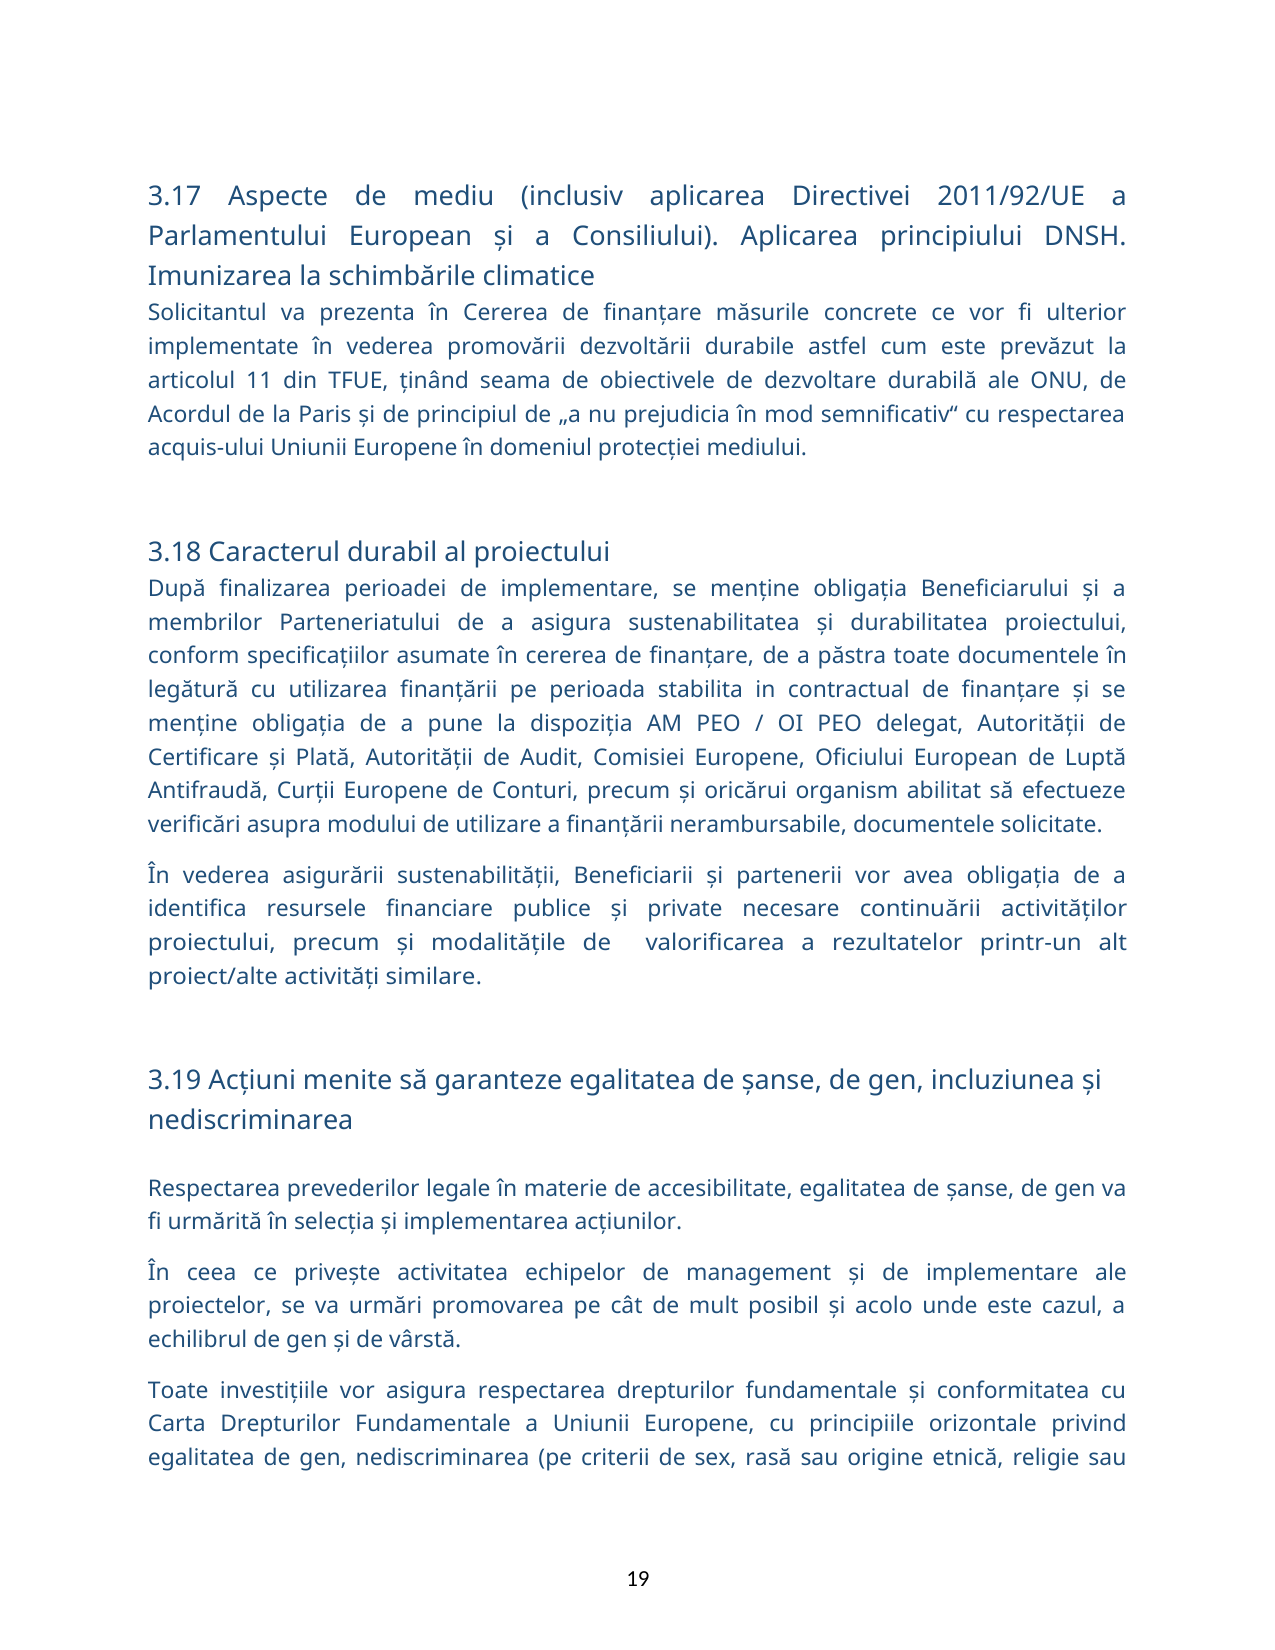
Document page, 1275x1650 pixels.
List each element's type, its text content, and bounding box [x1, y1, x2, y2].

text După finalizarea perioadei de implementare, se menține obligația Beneficiarului și a membrilor Parteneriatului de a asigura sustenabilitatea și durabilitatea proiectului, conform specificațiilor asumate în cererea de finanțare, de a păstra toate documentele în legătură cu utilizarea finanțării pe perioada stabilita in contractual de finanțare și se menține obligația de a pune la dispoziția AM PEO / OI PEO delegat, Autorității de Certificare și Plată, Autorității de Audit, Comisiei Europene, Oficiului European de Luptă Antifraudă, Curții Europene de Conturi, precum și oricărui organism abilitat să efectueze verificări asupra modului de utilizare a finanțării nerambursabile, documentele solicitate. [148, 572, 1127, 839]
text În ceea ce privește activitatea echipelor de management și de implementare ale proiectelor, se va urmări promovarea pe cât de mult posibil și acolo unde este cazul, a echilibrul de gen și de vârstă. [148, 1256, 1127, 1354]
subtitle 3.19 Acțiuni menite să garanteze egalitatea de șanse, de gen, incluziunea și nediscriminarea [148, 1061, 1127, 1137]
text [148, 1373, 1127, 1472]
text Solicitantul va prezenta în Cererea de finanțare măsurile concrete ce vor fi ulterior implementate în vederea promovării dezvoltării durabile astfel cum este prevăzut la articolul 11 din TFUE, ținând seama de obiectivele de dezvoltare durabilă ale ONU, de Acordul de la Paris și de principiul de „a nu prejudicia în mod semnificativ“ cu respectarea acquis-ului Uniunii Europene în domeniul protecției mediului. [148, 296, 1127, 462]
text În vederea asigurării sustenabilității, Beneficiarii și partenerii vor avea obligația de a identifica resursele financiare publice și private necesare continuării activităților proiectului, precum și modalitățile de valorificarea a rezultatelor printr-un alt proiect/alte activități similare. [148, 858, 1127, 991]
subtitle 3.18 Caracterul durabil al proiectului [148, 532, 1127, 569]
text Respectarea prevederilor legale în materie de accesibilitate, egalitatea de șanse, de gen va fi urmărită în selecția și implementarea acțiunilor. [148, 1171, 1127, 1236]
subtitle 3.17 Aspecte de mediu (inclusiv aplicarea Directivei 2011/92/UE a Parlamentului European și a Consiliului). Aplicarea principiului DNSH. Imunizarea la schimbările climatice [148, 177, 1127, 293]
